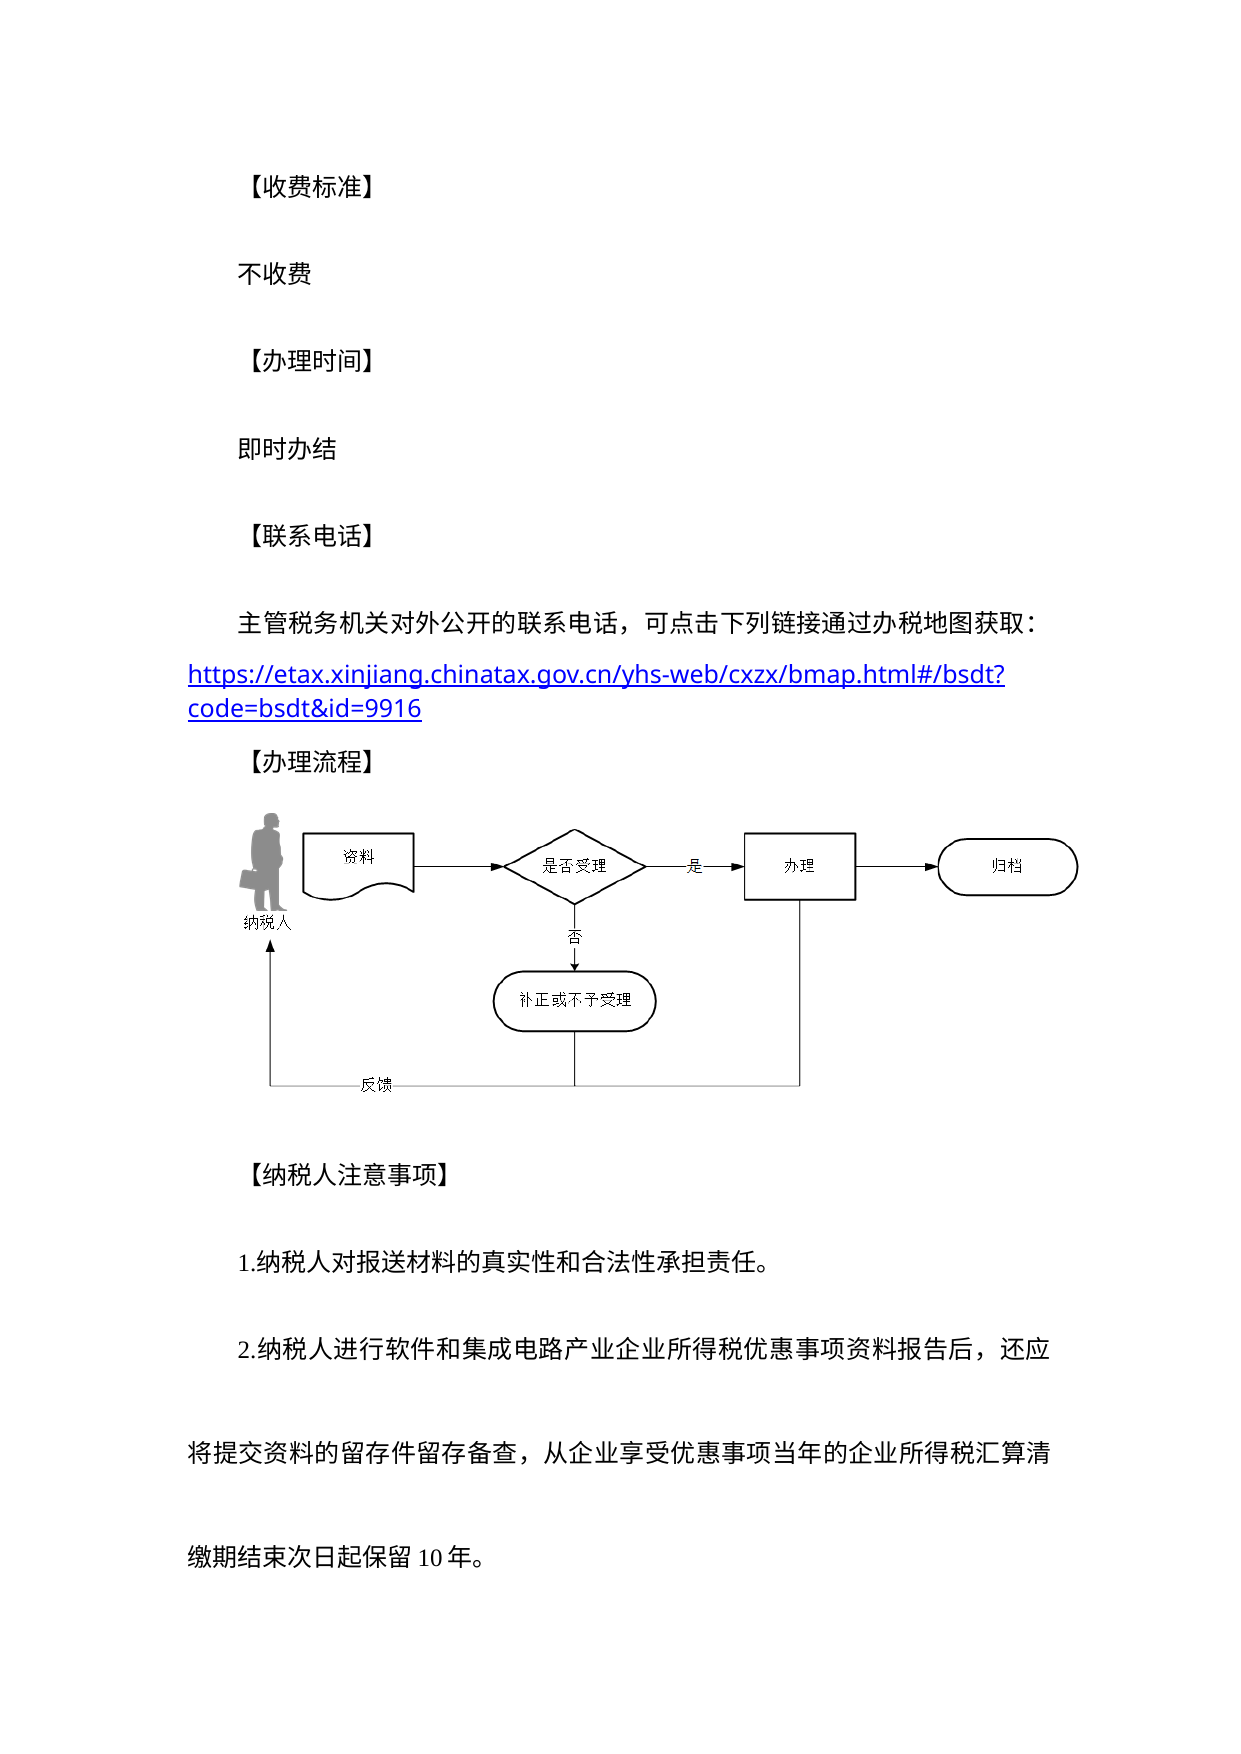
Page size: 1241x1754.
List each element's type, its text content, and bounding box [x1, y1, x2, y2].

text 不收费 [187, 238, 1053, 307]
text 主管税务机关对外公开的联系电话，可点击下列链接通过办税地图获取：https://etax.xinjiang.chinatax.gov.cn/yhs-web/cxzx/bmap.html#/bsdt?code=bsdt&id=9916 [187, 587, 1053, 726]
text 2.纳税人进行软件和集成电路产业企业所得税优惠事项资料报告后，还应将提交资料的留存件留存备查，从企业享受优惠事项当年的企业所得税汇算清缴期结束次日起保留10年。 [187, 1313, 1053, 1590]
text 【办理流程】 [187, 726, 1053, 795]
text 【收费标准】 [187, 151, 1053, 220]
text 【办理时间】 [187, 325, 1053, 394]
picture [231, 812, 1082, 1103]
text 1.纳税人对报送材料的真实性和合法性承担责任。 [187, 1226, 1053, 1295]
text 即时办结 [187, 413, 1053, 482]
text 【纳税人注意事项】 [187, 1139, 1053, 1208]
text 【联系电话】 [187, 500, 1053, 569]
